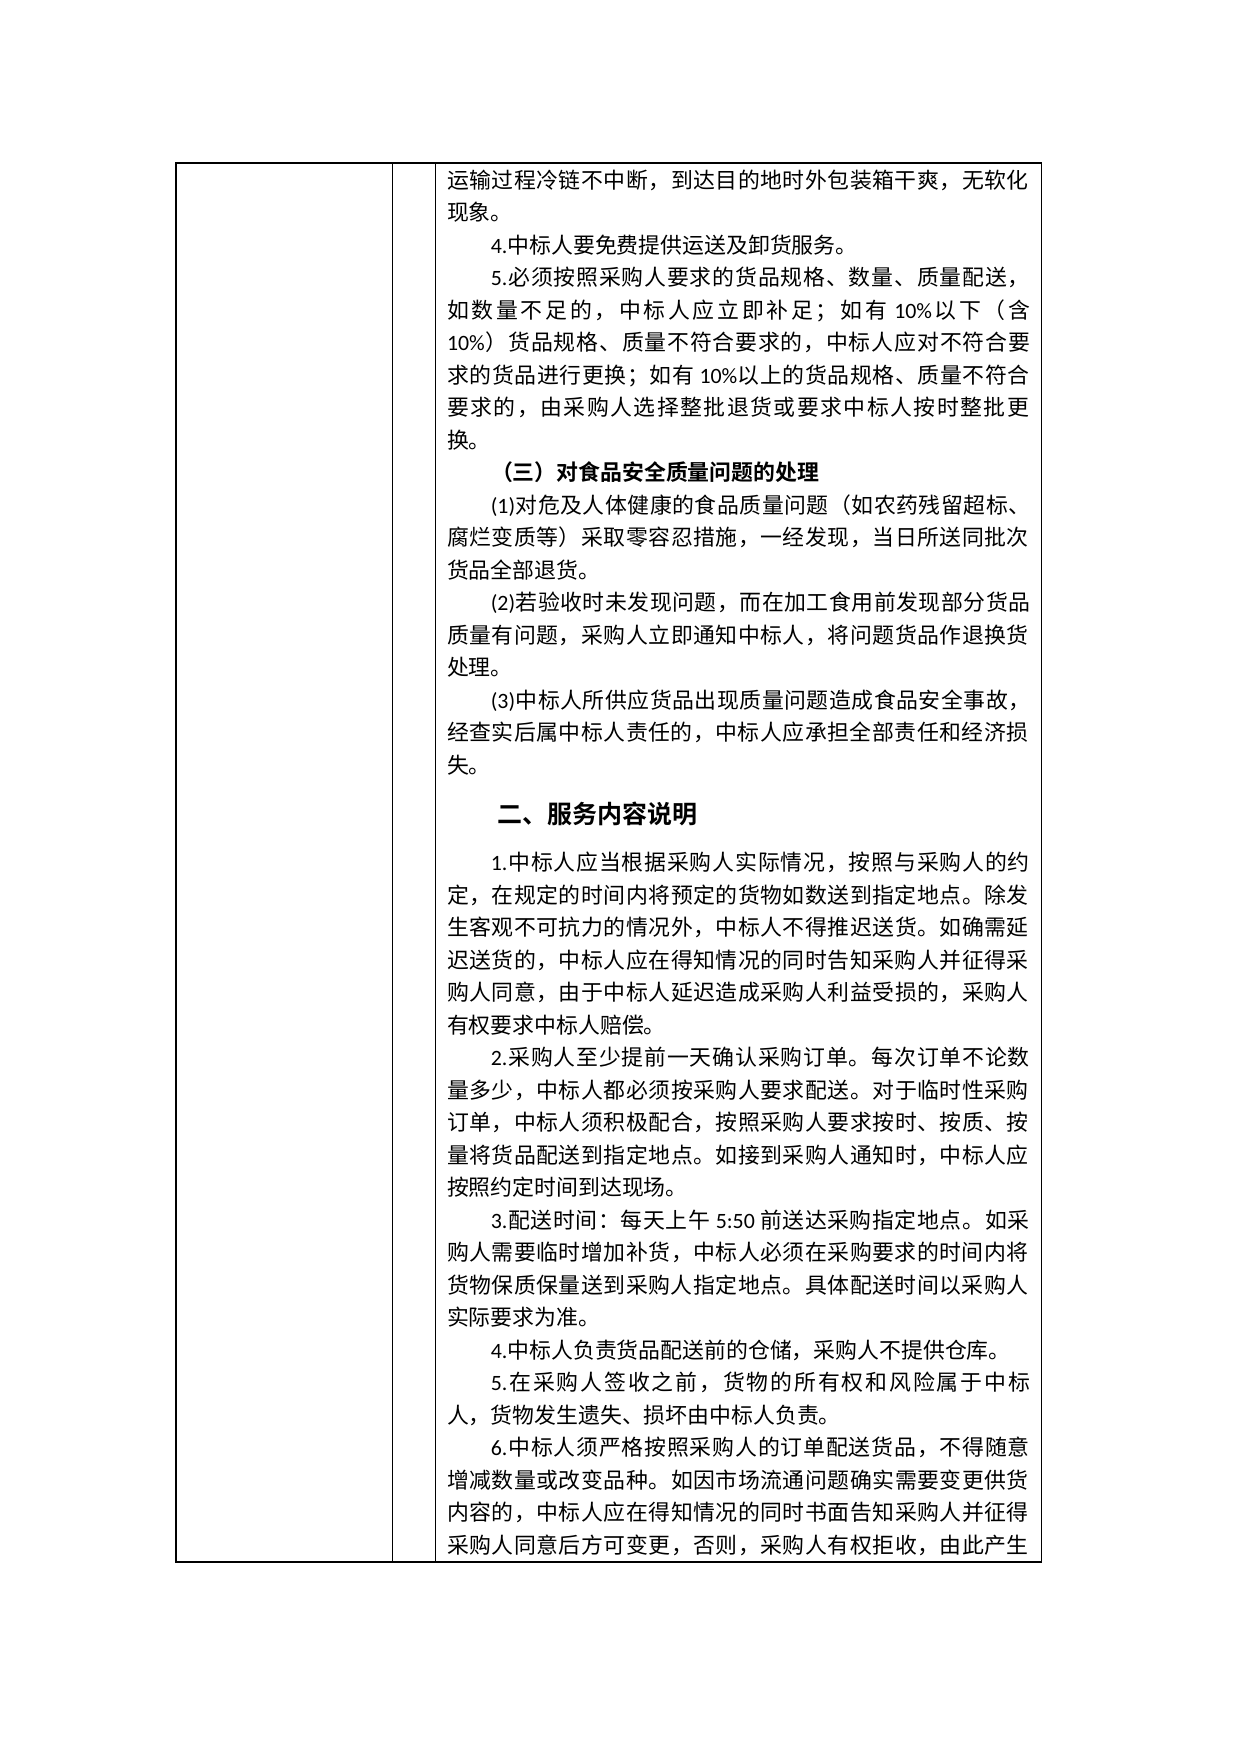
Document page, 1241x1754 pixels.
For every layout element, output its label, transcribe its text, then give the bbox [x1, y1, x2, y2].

table_cell [177, 164, 392, 1561]
table_cell 1 [393, 164, 435, 1561]
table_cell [436, 164, 1041, 1561]
